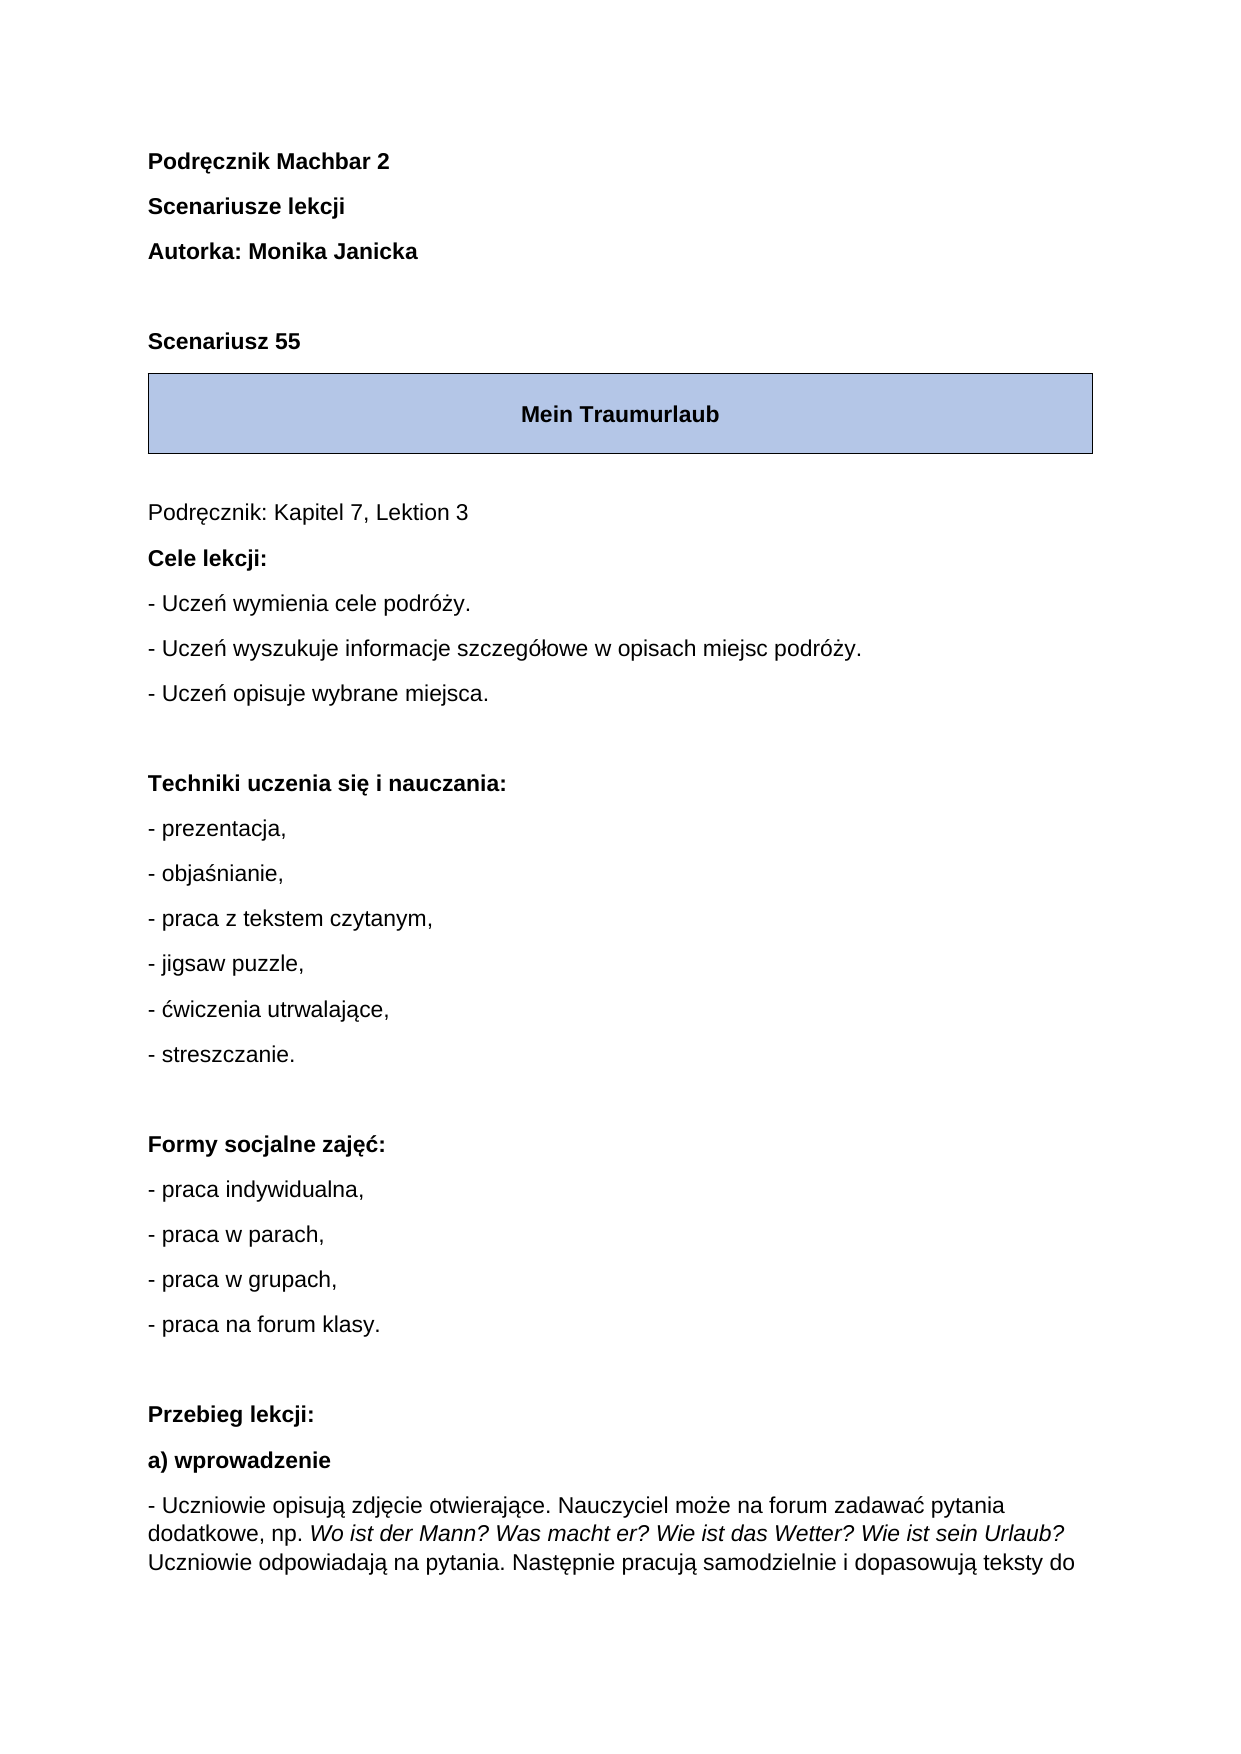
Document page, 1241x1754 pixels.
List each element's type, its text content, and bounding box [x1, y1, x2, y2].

text a) wprowadzenie [148, 1447, 1093, 1473]
text - Uczeń wyszukuje informacje szczegółowe w opisach miejsc podróży. [148, 635, 1093, 661]
text Techniki uczenia się i nauczania: [148, 770, 1093, 796]
text - praca z tekstem czytanym, [148, 905, 1093, 932]
text Formy socjalne zajęć: [148, 1131, 1093, 1157]
text - objaśnianie, [148, 860, 1093, 887]
text - praca na forum klasy. [148, 1311, 1093, 1338]
text Autorka: Monika Janicka [148, 238, 1093, 264]
text - jigsaw puzzle, [148, 950, 1093, 977]
text Podręcznik: Kapitel 7, Lektion 3 [148, 499, 1093, 526]
text - Uczeń opisuje wybrane miejsca. [148, 680, 1093, 706]
text - prezentacja, [148, 815, 1093, 841]
text - streszczanie. [148, 1041, 1093, 1067]
text - praca indywidualna, [148, 1176, 1093, 1202]
text Przebieg lekcji: [148, 1401, 1093, 1428]
text Scenariusz 55 [148, 328, 1093, 354]
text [148, 1492, 1093, 1575]
text - praca w parach, [148, 1221, 1093, 1247]
text Podręcznik Machbar 2 [148, 148, 1093, 174]
text - praca w grupach, [148, 1266, 1093, 1292]
text - ćwiczenia utrwalające, [148, 996, 1093, 1022]
text - Uczeń wymienia cele podróży. [148, 589, 1093, 616]
text Scenariusze lekcji [148, 193, 1093, 219]
table_header Mein Traumurlaub [149, 374, 1092, 453]
text Cele lekcji: [148, 544, 1093, 571]
